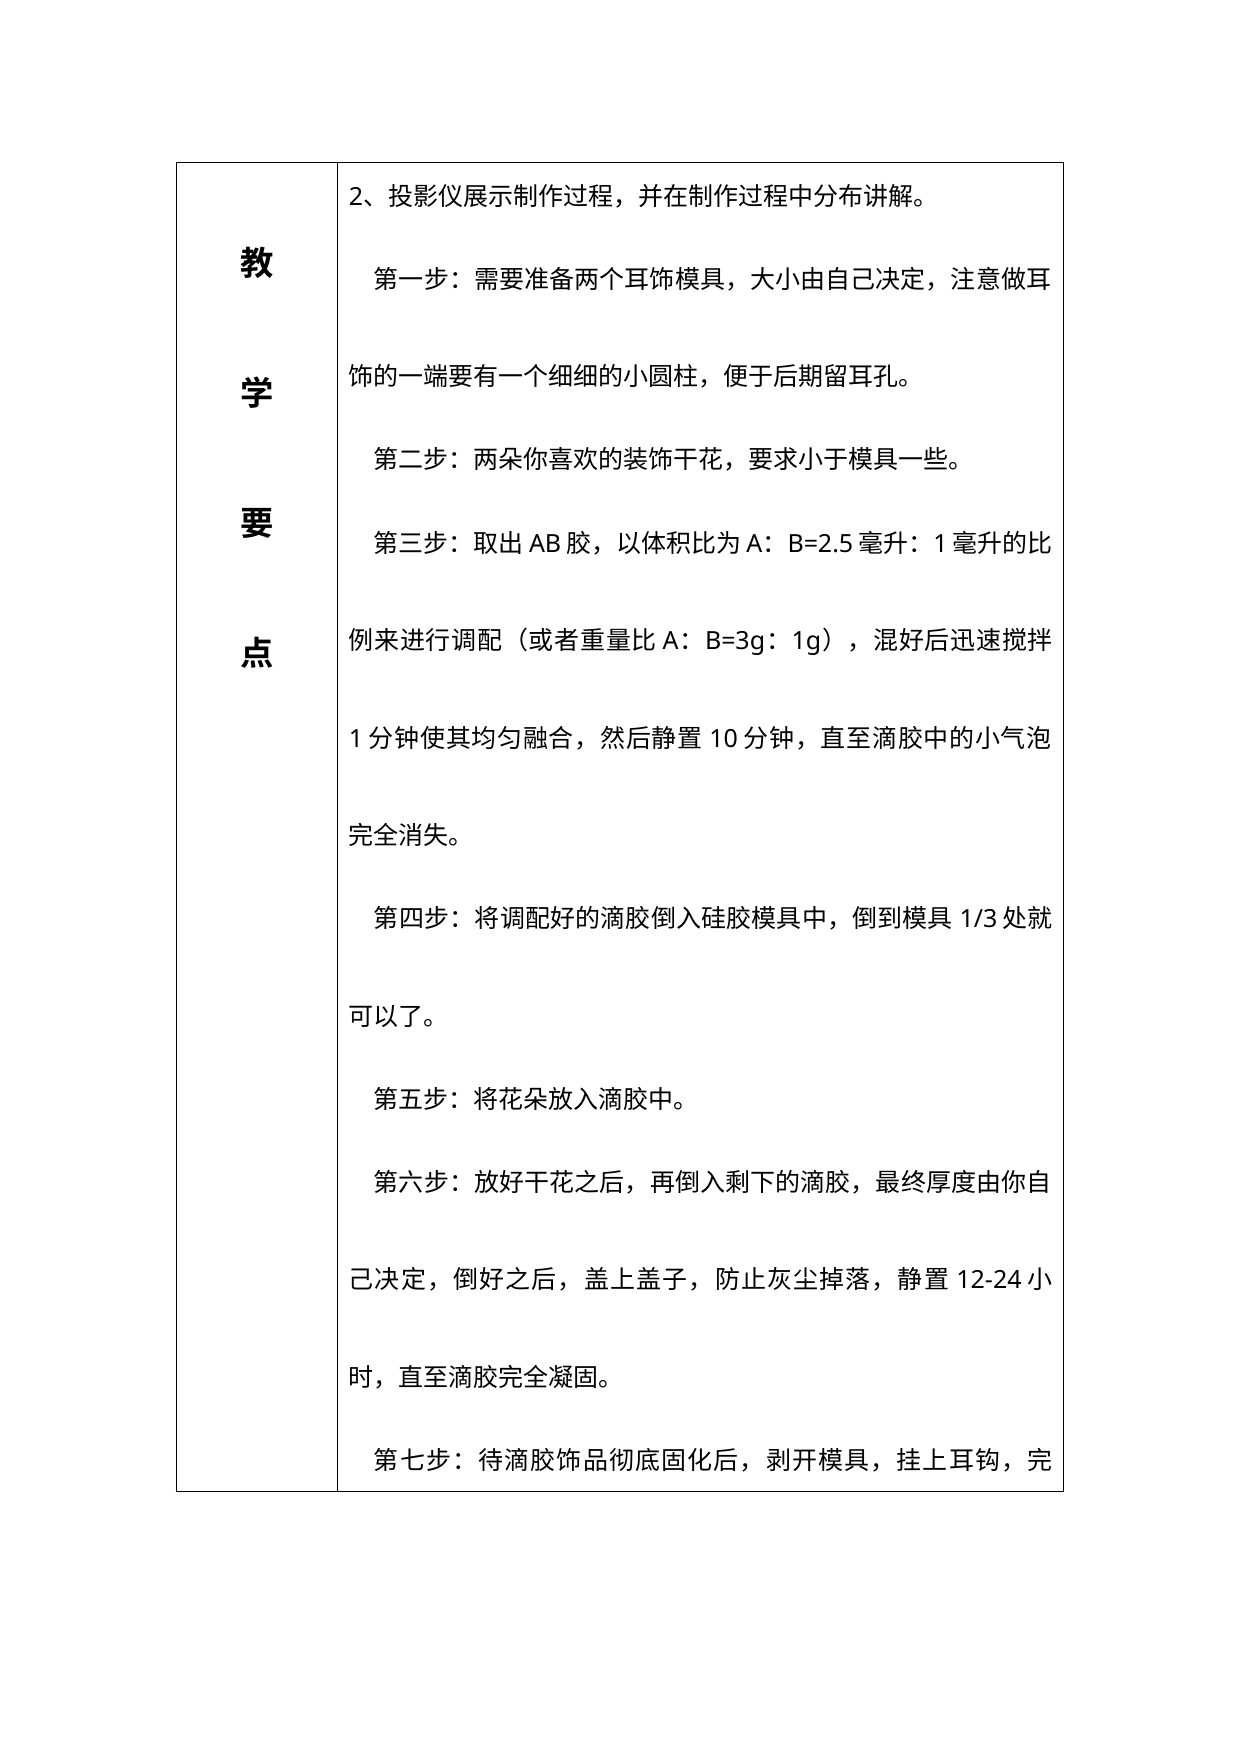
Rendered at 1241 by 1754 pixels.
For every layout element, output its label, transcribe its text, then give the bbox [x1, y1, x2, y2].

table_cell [338, 163, 1063, 1491]
table_cell 教 学 要 点 [177, 163, 337, 1491]
